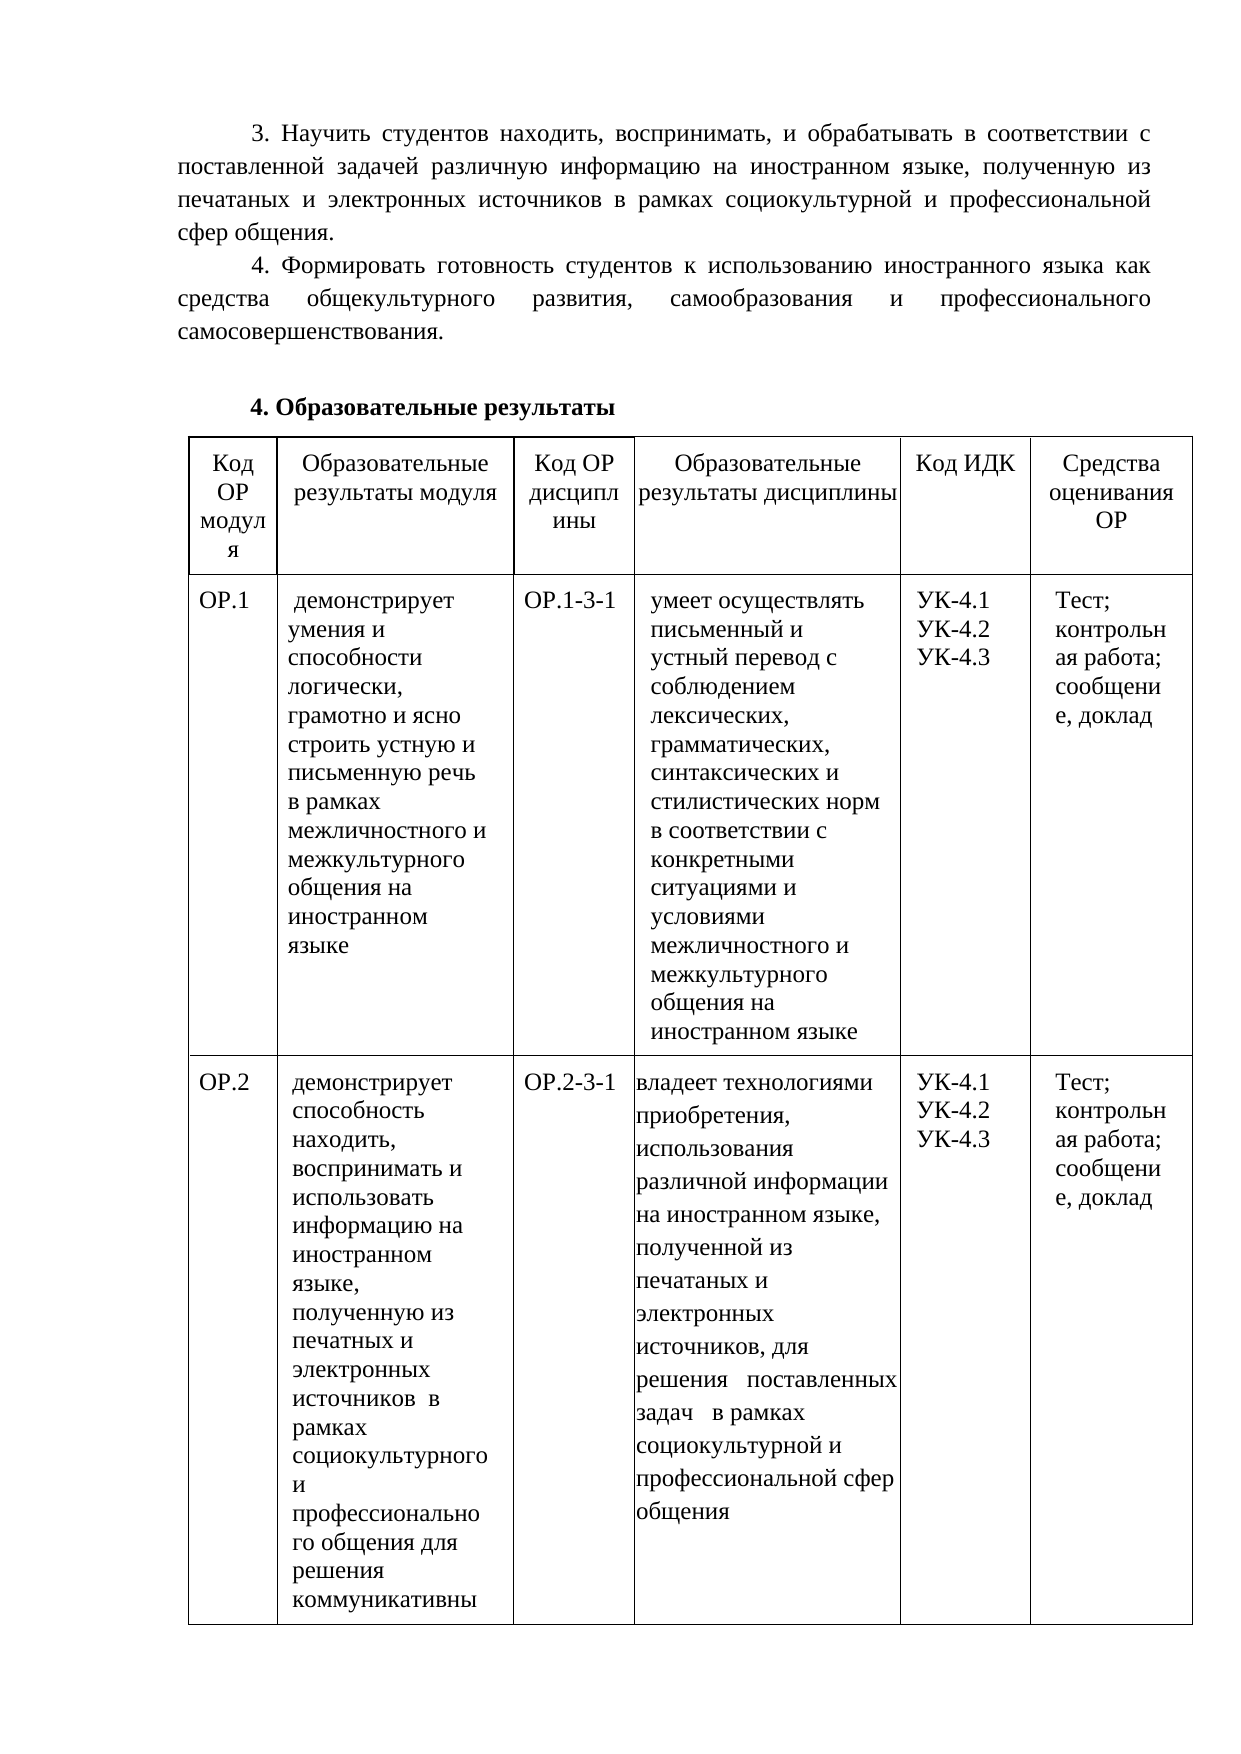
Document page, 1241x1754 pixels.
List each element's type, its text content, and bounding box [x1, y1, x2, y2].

table_cell умеет осуществлять письменный и устный перевод с соблюдением лексических, грамматических, синтаксических и стилистических норм в соответствии с конкретными ситуациями и условиями межличностного и межкультурного общения на иностранном языке [635, 575, 900, 1055]
table_header Код ОР дисциплины [515, 438, 634, 573]
table_cell ОР.2 [189, 1055, 277, 1623]
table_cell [278, 1056, 513, 1623]
table_cell ОР.1-3-1 [514, 575, 634, 1055]
table_header Средства оценивания ОР [1031, 437, 1192, 573]
table_cell УК-4.1 УК-4.2 УК-4.3 [901, 575, 1030, 1055]
table_cell демонстрирует умения и способности логически, грамотно и ясно строить устную и письменную речь в рамках межличностного и межкультурного общения на иностранном языке [278, 575, 513, 1055]
table_header Код ИДК [901, 437, 1030, 573]
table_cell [635, 1056, 900, 1623]
table_header Образовательные результаты дисциплины [635, 437, 900, 573]
table_header Код ОР модуля [190, 438, 276, 573]
text 4. Образовательные результаты [177, 392, 1152, 421]
table_cell ОР.1 [189, 575, 277, 1055]
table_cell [901, 1056, 1030, 1623]
table_header Образовательные результаты модуля [278, 438, 513, 573]
table_cell Тест; контрольная работа; сообщение, доклад [1031, 575, 1192, 1055]
table_cell ОР.2-3-1 [514, 1056, 634, 1623]
text 3. Научить студентов находить, воспринимать, и обрабатывать в соответствии с поставленной задачей различную информацию на иностранном языке, полученную из печатаных и электронных источников в рамках социокультурной и профессиональной сфер общения. [177, 118, 1152, 246]
text 4. Формировать готовность студентов к использованию иностранного языка как средства общекультурного развития, самообразования и профессионального самосовершенствования. [177, 250, 1152, 345]
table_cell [1031, 1056, 1192, 1623]
